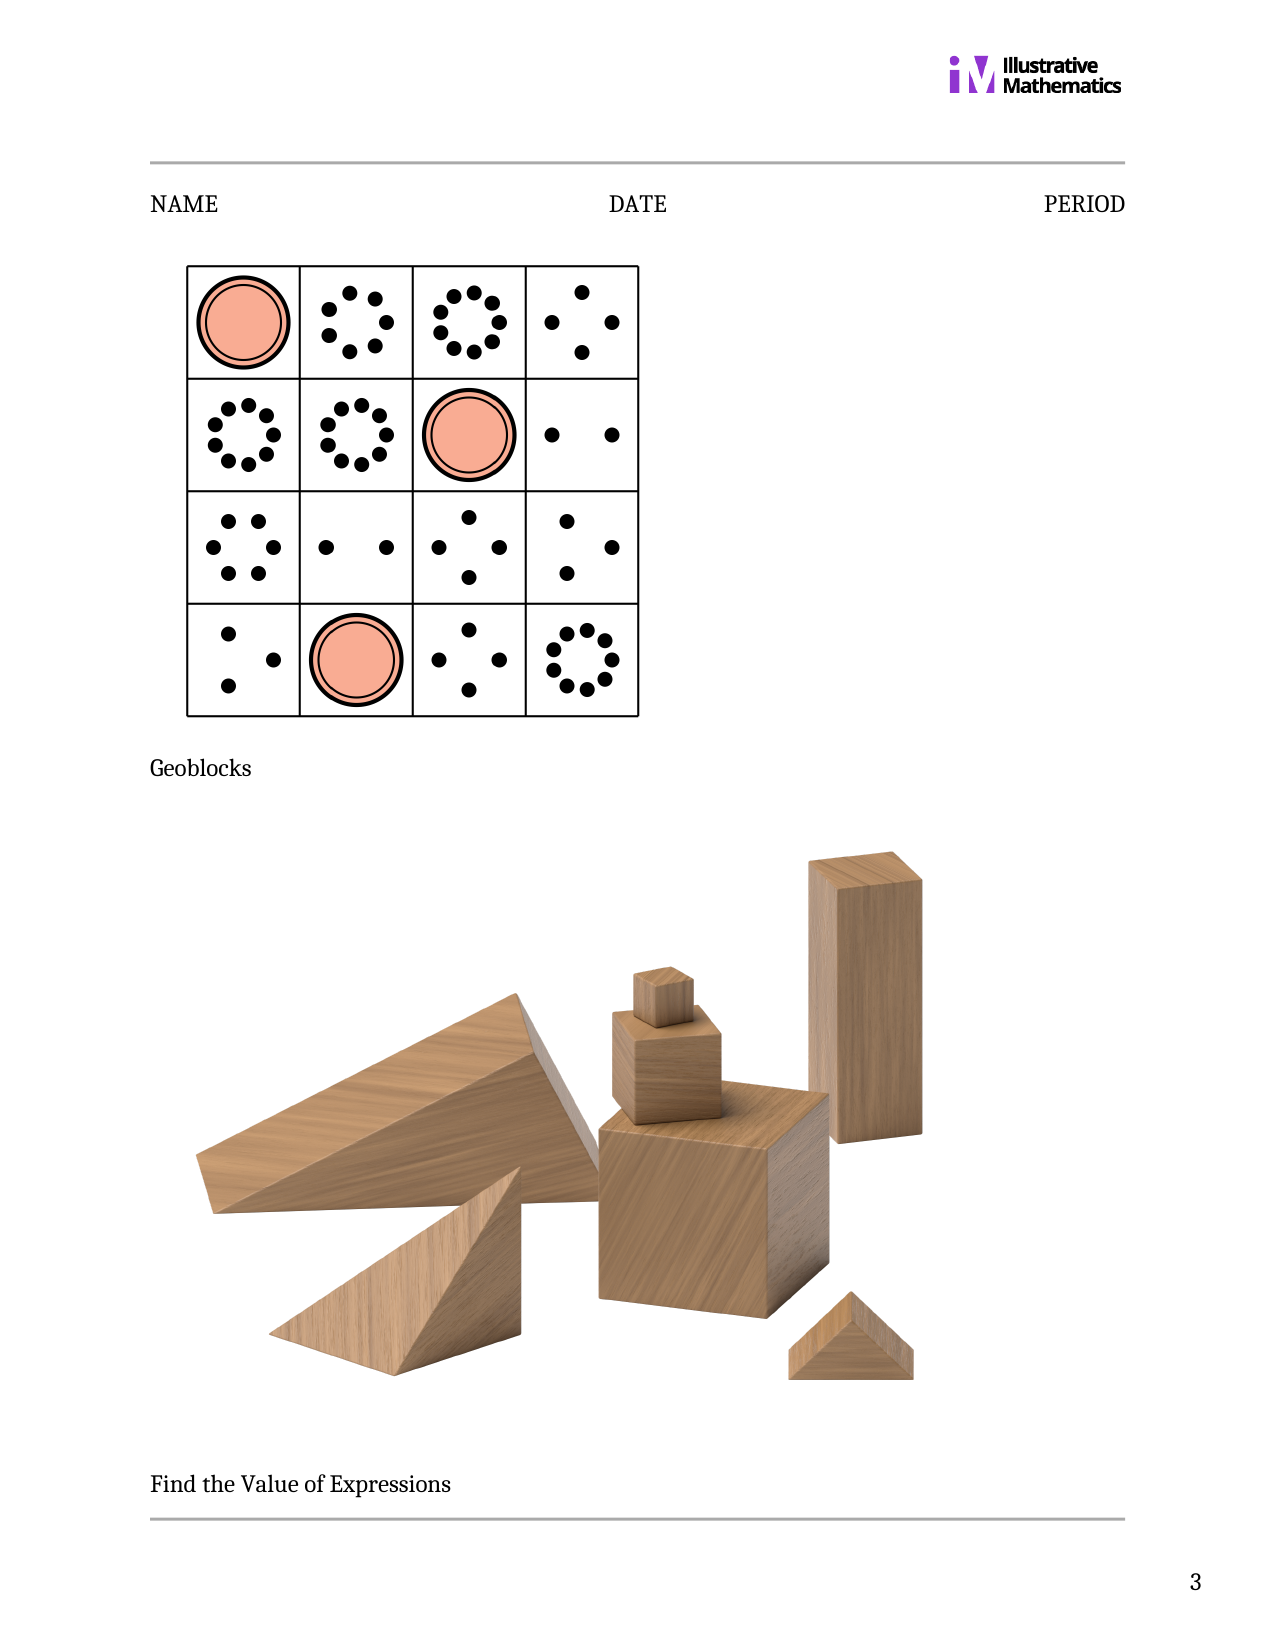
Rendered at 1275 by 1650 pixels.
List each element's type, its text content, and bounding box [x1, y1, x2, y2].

picture [168, 801, 1144, 1452]
text Find the Value of Expressions [150, 1470, 1125, 1499]
picture [949, 55, 1121, 93]
text Geoblocks [150, 754, 1125, 782]
picture [168, 247, 657, 735]
